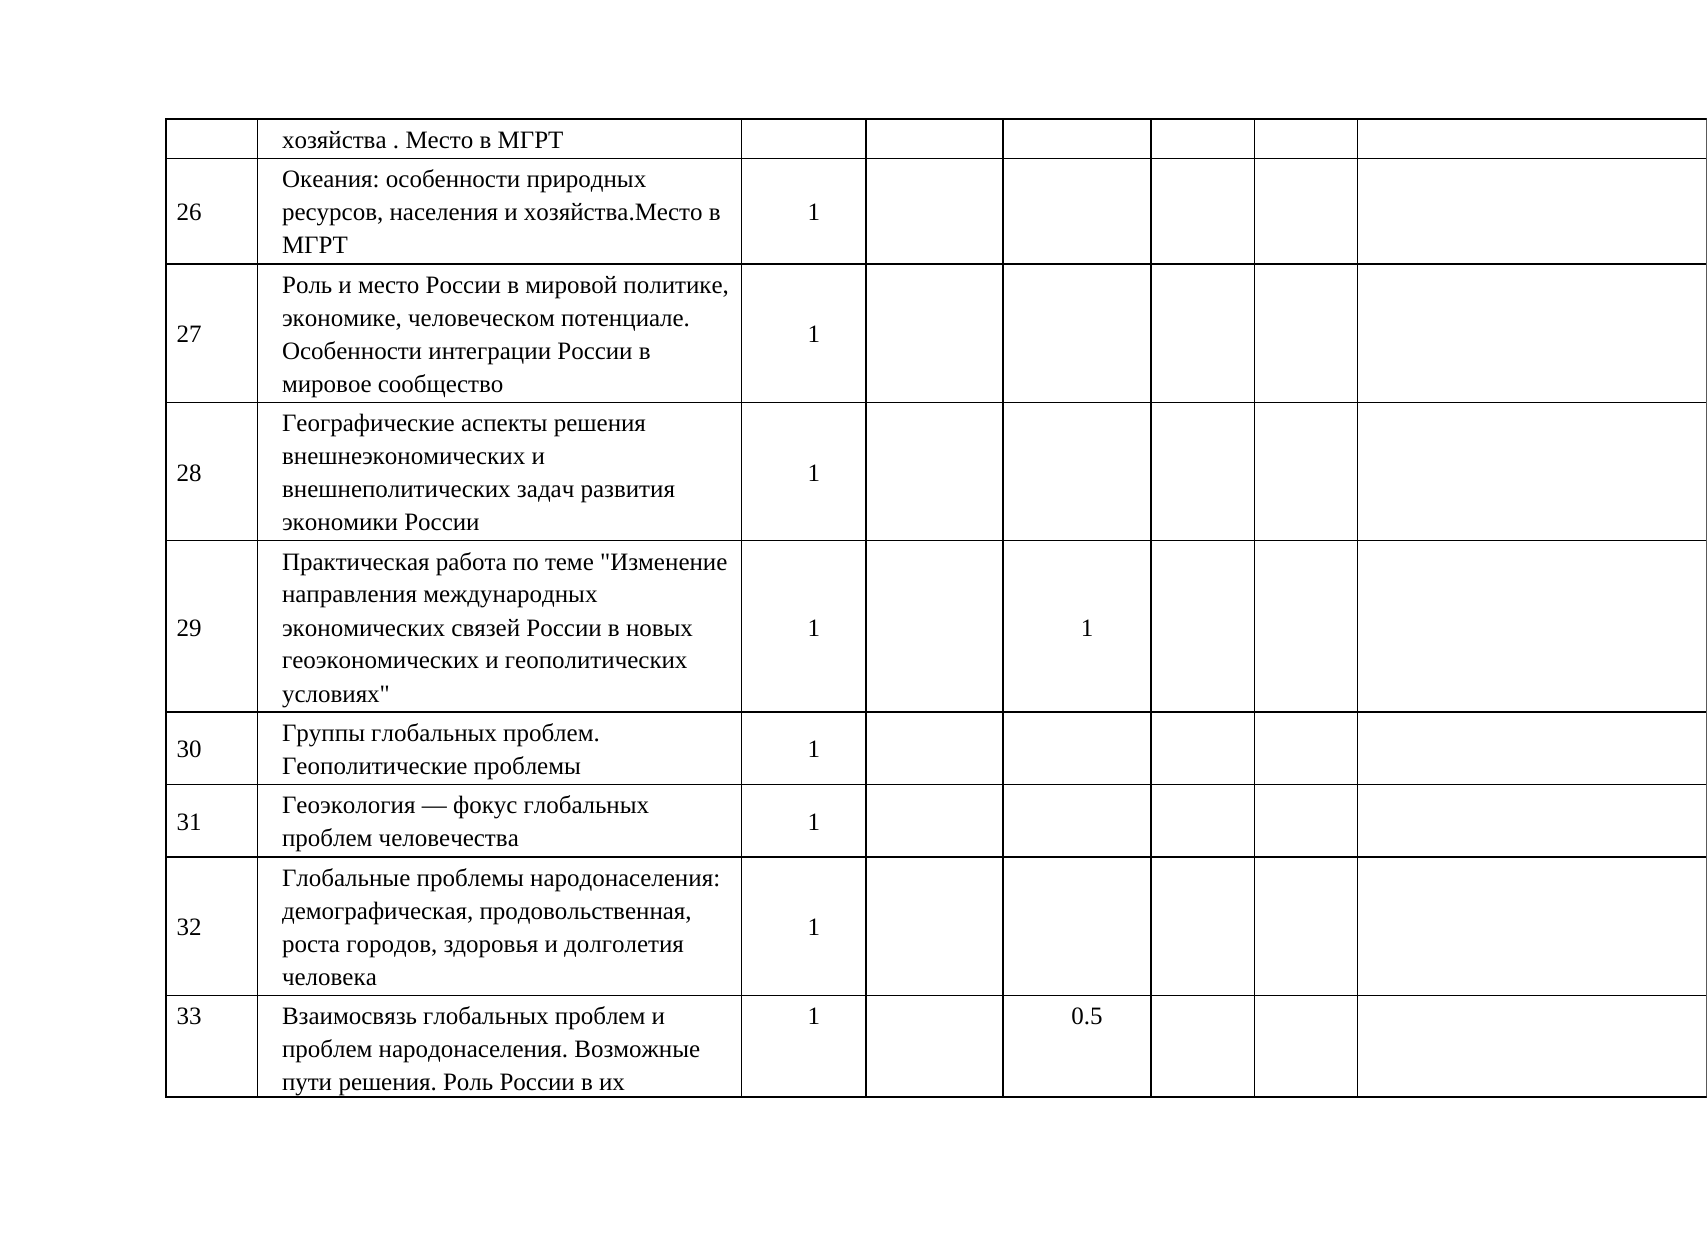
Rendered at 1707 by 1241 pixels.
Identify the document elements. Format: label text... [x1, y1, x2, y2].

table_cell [258, 120, 741, 157]
table_cell 1 [742, 541, 865, 711]
table_cell [1358, 996, 1706, 1096]
table_cell [867, 159, 1002, 263]
table_cell [1152, 541, 1254, 711]
table_cell 25 [167, 120, 257, 157]
table_cell 1 [742, 713, 865, 784]
table_cell [1358, 265, 1706, 401]
table_cell [1255, 403, 1357, 540]
table_cell [1152, 403, 1254, 540]
table_cell 1 [742, 785, 865, 856]
table_cell [1152, 713, 1254, 784]
table_cell [1152, 785, 1254, 856]
table_cell [1004, 159, 1150, 263]
table_cell [1255, 541, 1357, 711]
table_cell [1255, 159, 1357, 263]
table_cell [1255, 265, 1357, 401]
table_cell Практическая работа по теме "Изменение направления международных экономических связей России в новых геоэкономических и геополитических условиях" [258, 541, 741, 711]
table_cell 27 [167, 265, 257, 401]
table_cell 28 [167, 403, 257, 540]
table_cell 29 [167, 541, 257, 711]
table_cell 1 [742, 403, 865, 540]
table_cell [1358, 858, 1706, 994]
table_cell [1358, 159, 1706, 263]
table_cell [1255, 713, 1357, 784]
table_cell [867, 785, 1002, 856]
table_cell [1004, 713, 1150, 784]
table_cell 1 [1004, 541, 1150, 711]
table_cell [1358, 713, 1706, 784]
table_cell 26 [167, 159, 257, 263]
table_cell [867, 265, 1002, 401]
table_cell 1 [742, 996, 865, 1096]
table_cell 1 [742, 120, 865, 157]
table_cell 32 [167, 858, 257, 994]
table_cell Роль и место России в мировой политике, экономике, человеческом потенциале. Особенности интеграции России в мировое сообщество [258, 265, 741, 401]
table_cell [1152, 858, 1254, 994]
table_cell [258, 996, 741, 1096]
table_cell Глобальные проблемы народонаселения: демографическая, продовольственная, роста городов, здоровья и долголетия человека [258, 858, 741, 994]
table_cell [1255, 858, 1357, 994]
table_cell [867, 996, 1002, 1096]
table_cell 31 [167, 785, 257, 856]
table_cell 1 [742, 265, 865, 401]
table_cell [867, 120, 1002, 157]
table_cell [1152, 265, 1254, 401]
table_cell [1358, 785, 1706, 856]
table_cell [867, 858, 1002, 994]
table_cell 33 [167, 996, 257, 1096]
table_cell Океания: особенности природных ресурсов, населения и хозяйства.Место в МГРТ [258, 159, 741, 263]
table_cell 0.5 [1004, 996, 1150, 1096]
table_cell [1152, 996, 1254, 1096]
table_cell Группы глобальных проблем. Геополитические проблемы [258, 713, 741, 784]
table_cell [867, 541, 1002, 711]
table_cell [867, 713, 1002, 784]
table_cell [1152, 159, 1254, 263]
table_cell [1004, 265, 1150, 401]
table_cell [1255, 996, 1357, 1096]
table_cell [1004, 403, 1150, 540]
table_cell [1358, 120, 1706, 157]
table_cell [1004, 785, 1150, 856]
table_cell Геоэкология — фокус глобальных проблем человечества [258, 785, 741, 856]
table_cell 1 [742, 159, 865, 263]
table_cell [1004, 120, 1150, 157]
table_cell Географические аспекты решения внешнеэкономических и внешнеполитических задач развития экономики России [258, 403, 741, 540]
table_cell [1255, 120, 1357, 157]
table_cell [1004, 858, 1150, 994]
table_cell [867, 403, 1002, 540]
table_cell [1152, 120, 1254, 157]
table_cell [1358, 403, 1706, 540]
table_cell [1255, 785, 1357, 856]
table_cell 30 [167, 713, 257, 784]
table_cell [1358, 541, 1706, 711]
table_cell 1 [742, 858, 865, 994]
